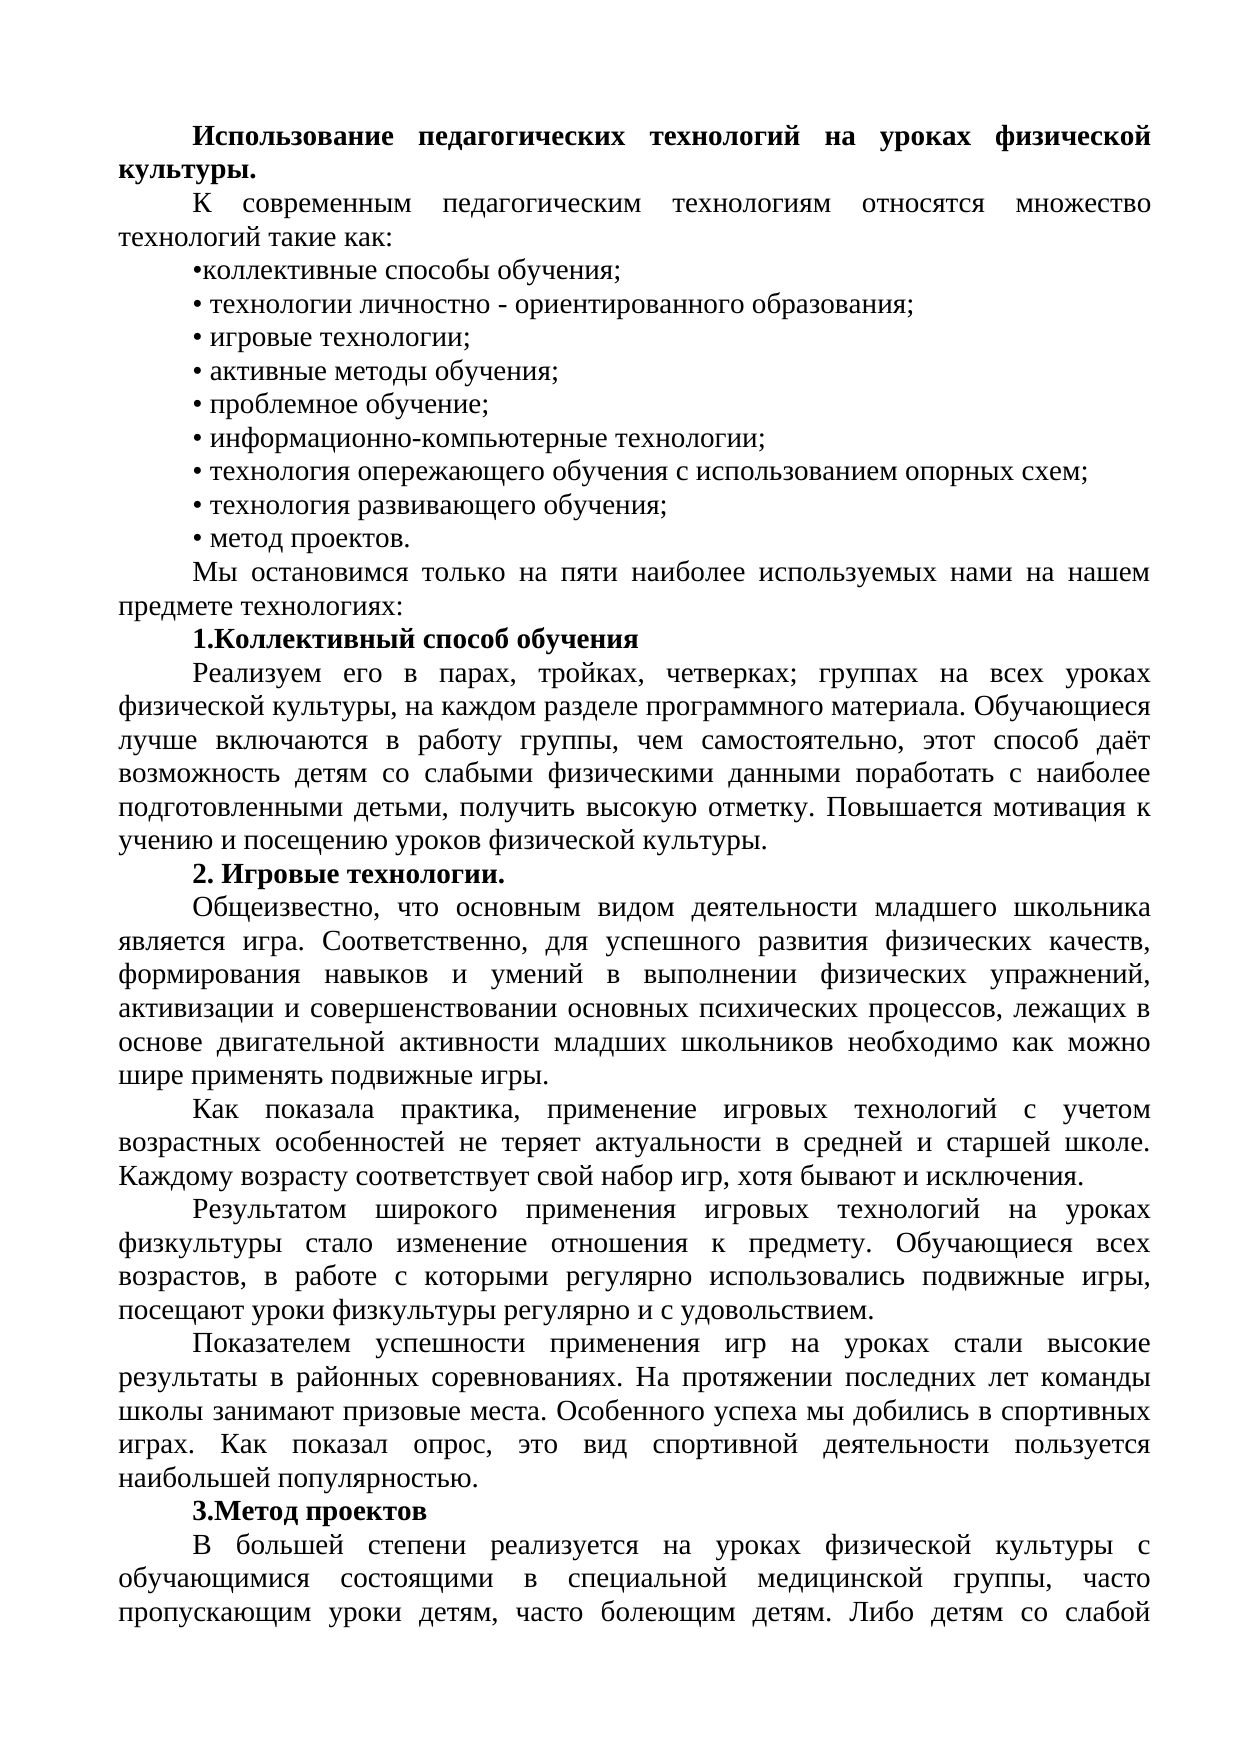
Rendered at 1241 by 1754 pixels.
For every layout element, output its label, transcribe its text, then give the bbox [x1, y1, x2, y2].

text 3.Метод проектов [118, 1493, 1152, 1527]
text Показателем успешности применения игр на уроках стали высокие результаты в районных соревнованиях. На протяжении последних лет команды школы занимают призовые места. Особенного успеха мы добились в спортивных играх. Как показал опрос, это вид спортивной деятельности пользуется наибольшей популярностью. [118, 1326, 1152, 1493]
text • информационно-компьютерные технологии; [118, 420, 1152, 453]
text Мы остановимся только на пяти наиболее используемых нами на нашем предмете технологиях: [118, 554, 1152, 621]
text К современным педагогическим технологиям относятся множество технологий такие как: [118, 185, 1152, 252]
text Использование педагогических технологий на уроках физической культуры. [118, 118, 1152, 185]
text •коллективные способы обучения; [118, 252, 1152, 286]
text • игровые технологии; [118, 319, 1152, 353]
text • проблемное обучение; [118, 386, 1152, 420]
text • технологии личностно - ориентированного образования; [118, 286, 1152, 319]
text Общеизвестно, что основным видом деятельности младшего школьника является игра. Соответственно, для успешного развития физических качеств, формирования навыков и умений в выполнении физических упражнений, активизации и совершенствовании основных психических процессов, лежащих в основе двигательной активности младших школьников необходимо как можно шире применять подвижные игры. [118, 889, 1152, 1091]
text Как показала практика, применение игровых технологий с учетом возрастных особенностей не теряет актуальности в средней и старшей школе. Каждому возрасту соответствует свой набор игр, хотя бывают и исключения. [118, 1091, 1152, 1191]
text • технология опережающего обучения с использованием опорных схем; [118, 453, 1152, 487]
text Реализуем его в парах, тройках, четверках; группах на всех уроках физической культуры, на каждом разделе программного материала. Обучающиеся лучше включаются в работу группы, чем самостоятельно, этот способ даёт возможность детям со слабыми физическими данными поработать с наиболее подготовленными детьми, получить высокую отметку. Повышается мотивация к учению и посещению уроков физической культуры. [118, 655, 1152, 856]
text 1.Коллективный способ обучения [118, 621, 1152, 655]
text • метод проектов. [118, 521, 1152, 554]
text Результатом широкого применения игровых технологий на уроках физкультуры стало изменение отношения к предмету. Обучающиеся всех возрастов, в работе с которыми регулярно использовались подвижные игры, посещают уроки физкультуры регулярно и с удовольствием. [118, 1191, 1152, 1326]
text • технология развивающего обучения; [118, 487, 1152, 521]
text 2. Игровые технологии. [118, 856, 1152, 889]
text • активные методы обучения; [118, 353, 1152, 386]
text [118, 1527, 1152, 1627]
